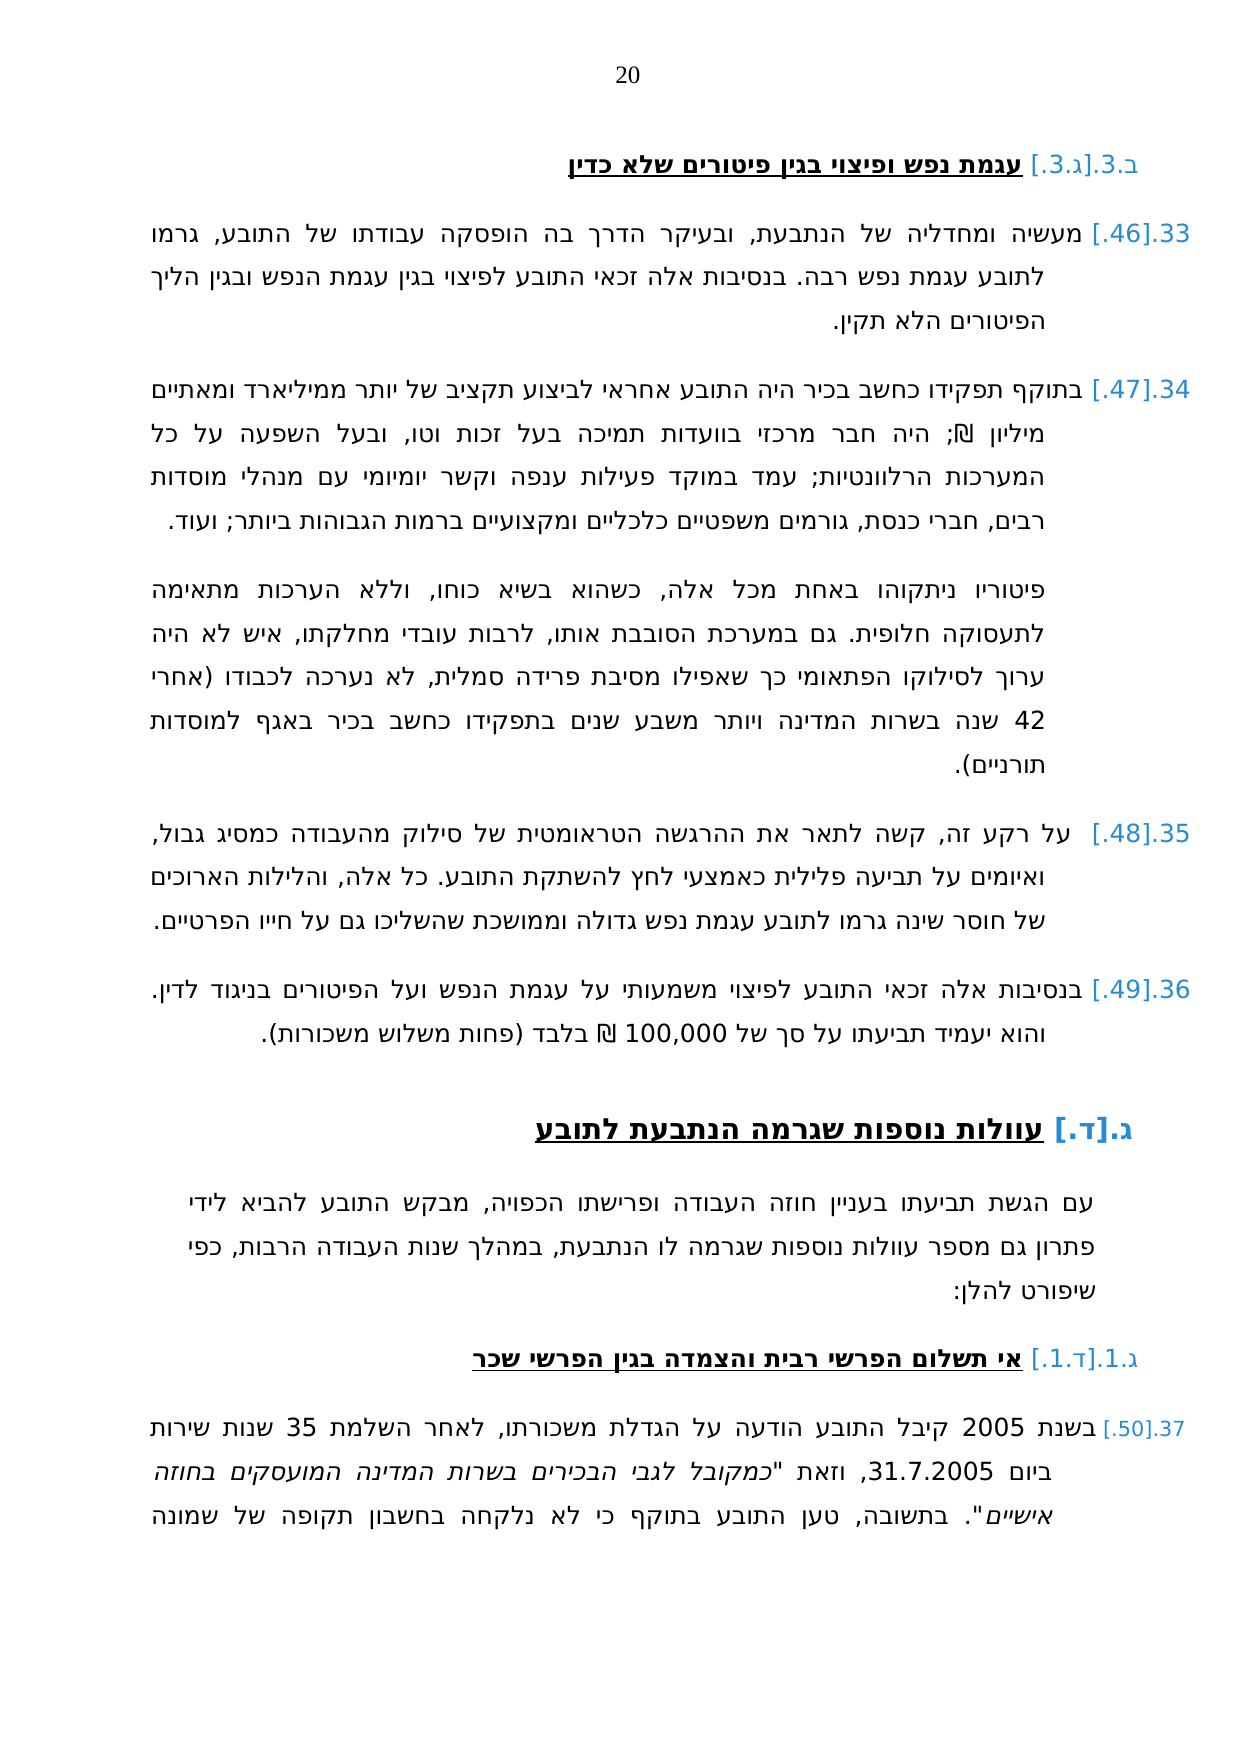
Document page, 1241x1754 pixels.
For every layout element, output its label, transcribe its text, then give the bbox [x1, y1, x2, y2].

list בתוקף תפקידו כחשב בכיר היה התובע אחראי לביצוע תקציב של יותר ממיליארד ומאתיים מיליון ₪; היה חבר מרכזי בוועדות תמיכה בעל זכות וטו, ובעל השפעה על כל המערכות הרלוונטיות; עמד במוקד פעילות ענפה וקשר יומיומי עם מנהלי מוסדות רבים, חברי כנסת, גורמים משפטיים כלכליים ומקצועיים ברמות הגבוהות ביותר; ועוד. [150, 375, 1084, 535]
subtitle עוולות נוספות שגרמה הנתבעת לתובע [150, 1112, 1088, 1146]
list מעשיה ומחדליה של הנתבעת, ובעיקר הדרך בה הופסקה עבודתו של התובע, גרמו לתובע עגמת נפש רבה. בנסיבות אלה זכאי התובע לפיצוי בגין עגמת הנפש ובגין הליך הפיטורים הלא תקין. [150, 219, 1084, 335]
text עם הגשת תביעתו בעניין חוזה העבודה ופרישתו הכפויה, מבקש התובע להביא לידי פתרון גם מספר עוולות נוספות שגרמה לו הנתבעת, במהלך שנות העבודה הרבות, כפי שיפורט להלן: [187, 1188, 1096, 1305]
subtitle אי תשלום הפרשי רבית והצמדה בגין הפרשי שכר [150, 1345, 1081, 1374]
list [150, 1413, 1096, 1530]
subtitle עגמת נפש ופיצוי בגין פיטורים שלא כדין [150, 150, 1081, 179]
list בנסיבות אלה זכאי התובע לפיצוי משמעותי על עגמת הנפש ועל הפיטורים בניגוד לדין. והוא יעמיד תביעתו על סך של 100,000 ₪ בלבד (פחות משלוש משכורות). [150, 975, 1084, 1048]
list על רקע זה, קשה לתאר את ההרגשה הטראומטית של סילוק מהעבודה כמסיג גבול, ואיומים על תביעה פלילית כאמצעי לחץ להשתקת התובע. כל אלה, והלילות הארוכים של חוסר שינה גרמו לתובע עגמת נפש גדולה וממושכת שהשליכו גם על חייו הפרטיים. [150, 819, 1084, 935]
text פיטוריו ניתקוהו באחת מכל אלה, כשהוא בשיא כוחו, וללא הערכות מתאימה לתעסוקה חלופית. גם במערכת הסובבת אותו, לרבות עובדי מחלקתו, איש לא היה ערוך לסילוקו הפתאומי כך שאפילו מסיבת פרידה סמלית, לא נערכה לכבודו (אחרי 42 שנה בשרות המדינה ויותר משבע שנים בתפקידו כחשב בכיר באגף למוסדות תורניים). [150, 575, 1046, 779]
